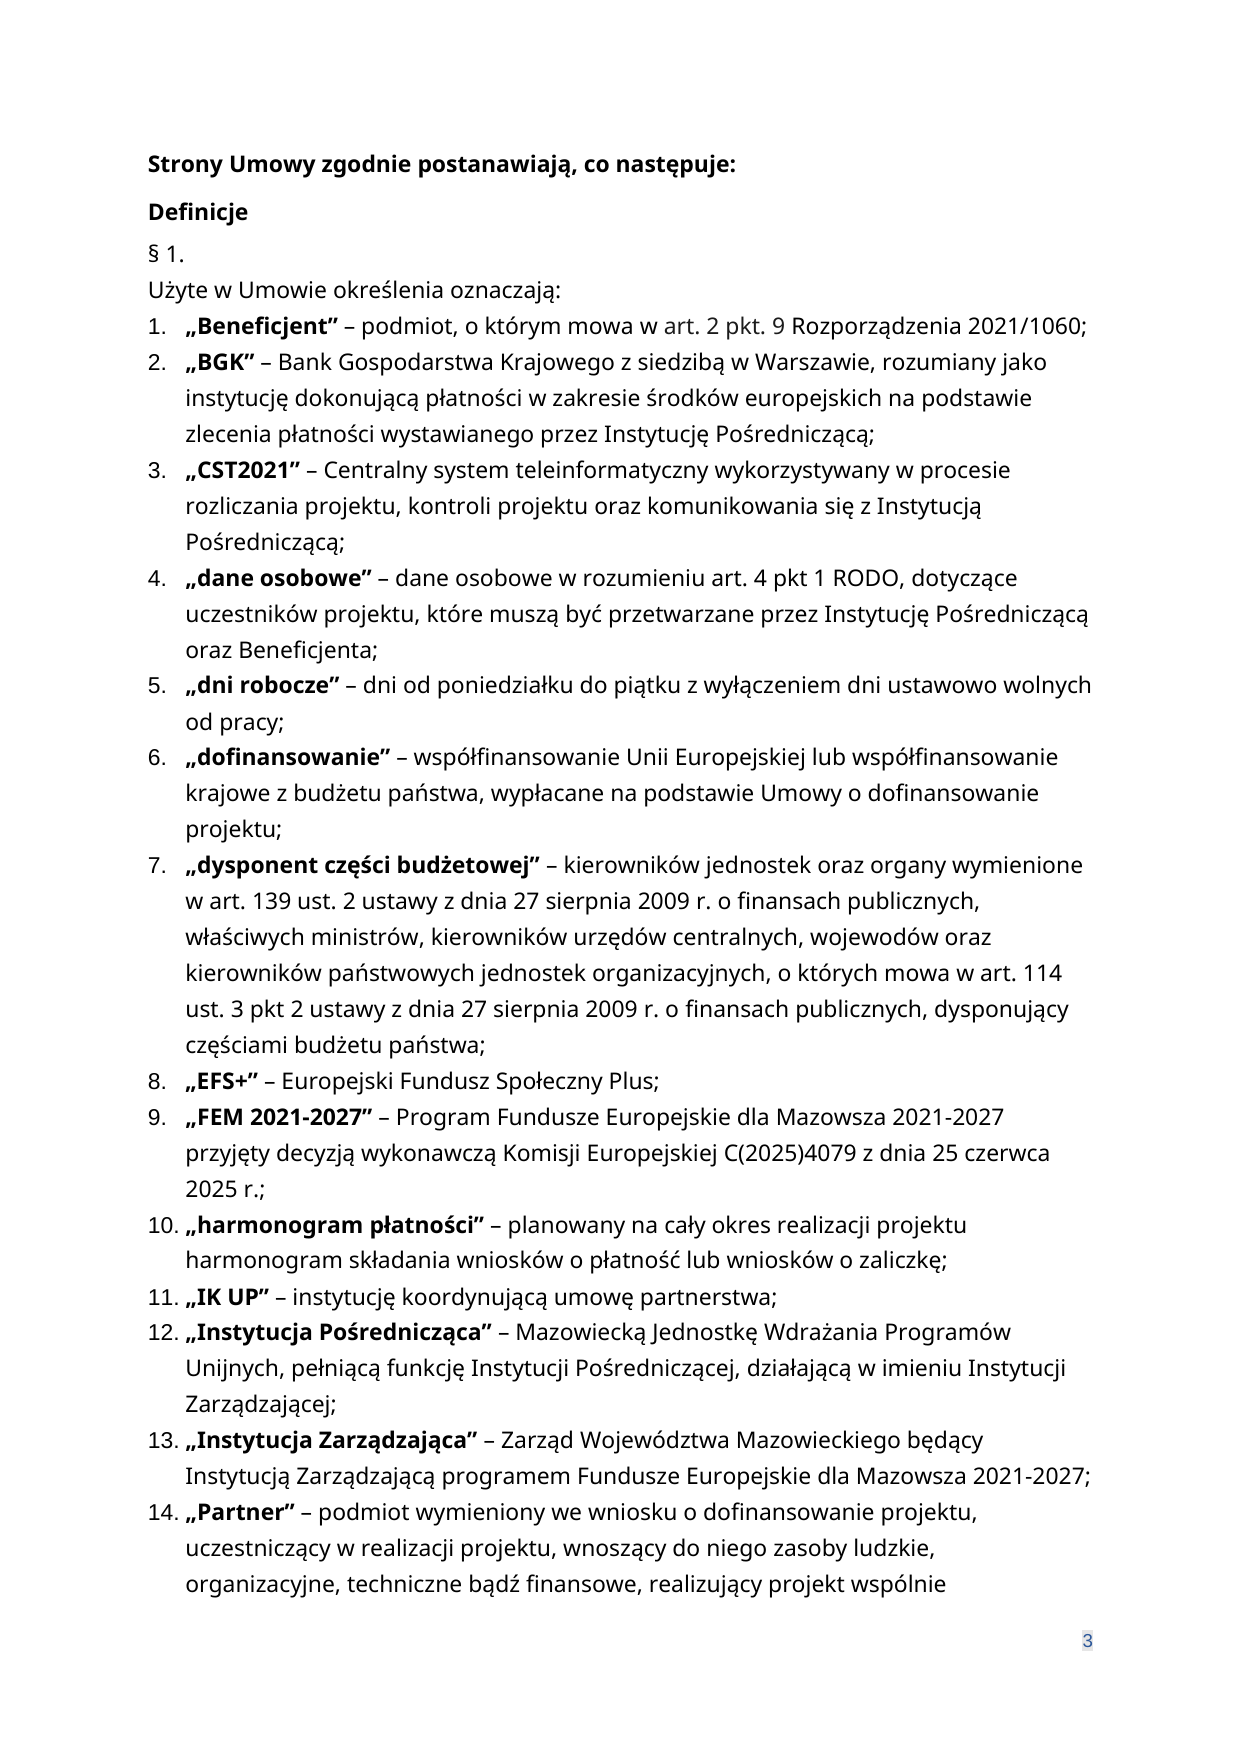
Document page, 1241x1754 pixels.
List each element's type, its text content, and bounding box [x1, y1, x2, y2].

list „IK UP” – instytucję koordynującą umowę partnerstwa; [148, 1280, 1093, 1312]
subtitle Definicje [148, 196, 1093, 227]
list „dane osobowe” – dane osobowe w rozumieniu art. 4 pkt 1 RODO, dotyczące uczestników projektu, które muszą być przetwarzane przez Instytucję Pośredniczącą oraz Beneficjenta; [148, 562, 1093, 665]
list „FEM 2021-2027” – Program Fundusze Europejskie dla Mazowsza 2021-2027 przyjęty decyzją wykonawczą Komisji Europejskiej C(2025)4079 z dnia 25 czerwca 2025 r.; [148, 1101, 1093, 1204]
list „Beneficjent” – podmiot, o którym mowa w art. 2 pkt. 9 Rozporządzenia 2021/1060; [148, 310, 1093, 341]
list „Instytucja Pośrednicząca” – Mazowiecką Jednostkę Wdrażania Programów Unijnych, pełniącą funkcję Instytucji Pośredniczącej, działającą w imieniu Instytucji Zarządzającej; [148, 1316, 1093, 1419]
text Użyte w Umowie określenia oznaczają: [148, 274, 1093, 305]
text Strony Umowy zgodnie postanawiają, co następuje: [148, 148, 1093, 179]
list „dofinansowanie” – współfinansowanie Unii Europejskiej lub współfinansowanie krajowe z budżetu państwa, wypłacane na podstawie Umowy o dofinansowanie projektu; [148, 741, 1093, 844]
list „CST2021” – Centralny system teleinformatyczny wykorzystywany w procesie rozliczania projektu, kontroli projektu oraz komunikowania się z Instytucją Pośredniczącą; [148, 454, 1093, 557]
list „dni robocze” – dni od poniedziałku do piątku z wyłączeniem dni ustawowo wolnych od pracy; [148, 669, 1093, 737]
list „dysponent części budżetowej” – kierowników jednostek oraz organy wymienione w art. 139 ust. 2 ustawy z dnia 27 sierpnia 2009 r. o finansach publicznych, właściwych ministrów, kierowników urzędów centralnych, wojewodów oraz kierowników państwowych jednostek organizacyjnych, o których mowa w art. 114 ust. 3 pkt 2 ustawy z dnia 27 sierpnia 2009 r. o finansach publicznych, dysponujący częściami budżetu państwa; [148, 849, 1093, 1060]
list „EFS+” – Europejski Fundusz Społeczny Plus; [148, 1065, 1093, 1096]
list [148, 1496, 1093, 1599]
list „harmonogram płatności” – planowany na cały okres realizacji projektu harmonogram składania wniosków o płatność lub wniosków o zaliczkę; [148, 1208, 1093, 1276]
list „BGK” – Bank Gospodarstwa Krajowego z siedzibą w Warszawie, rozumiany jako instytucję dokonującą płatności w zakresie środków europejskich na podstawie zlecenia płatności wystawianego przez Instytucję Pośredniczącą; [148, 346, 1093, 449]
list „Instytucja Zarządzająca” – Zarząd Województwa Mazowieckiego będący Instytucją Zarządzającą programem Fundusze Europejskie dla Mazowsza 2021-2027; [148, 1424, 1093, 1491]
subtitle § 1. [148, 238, 1093, 269]
